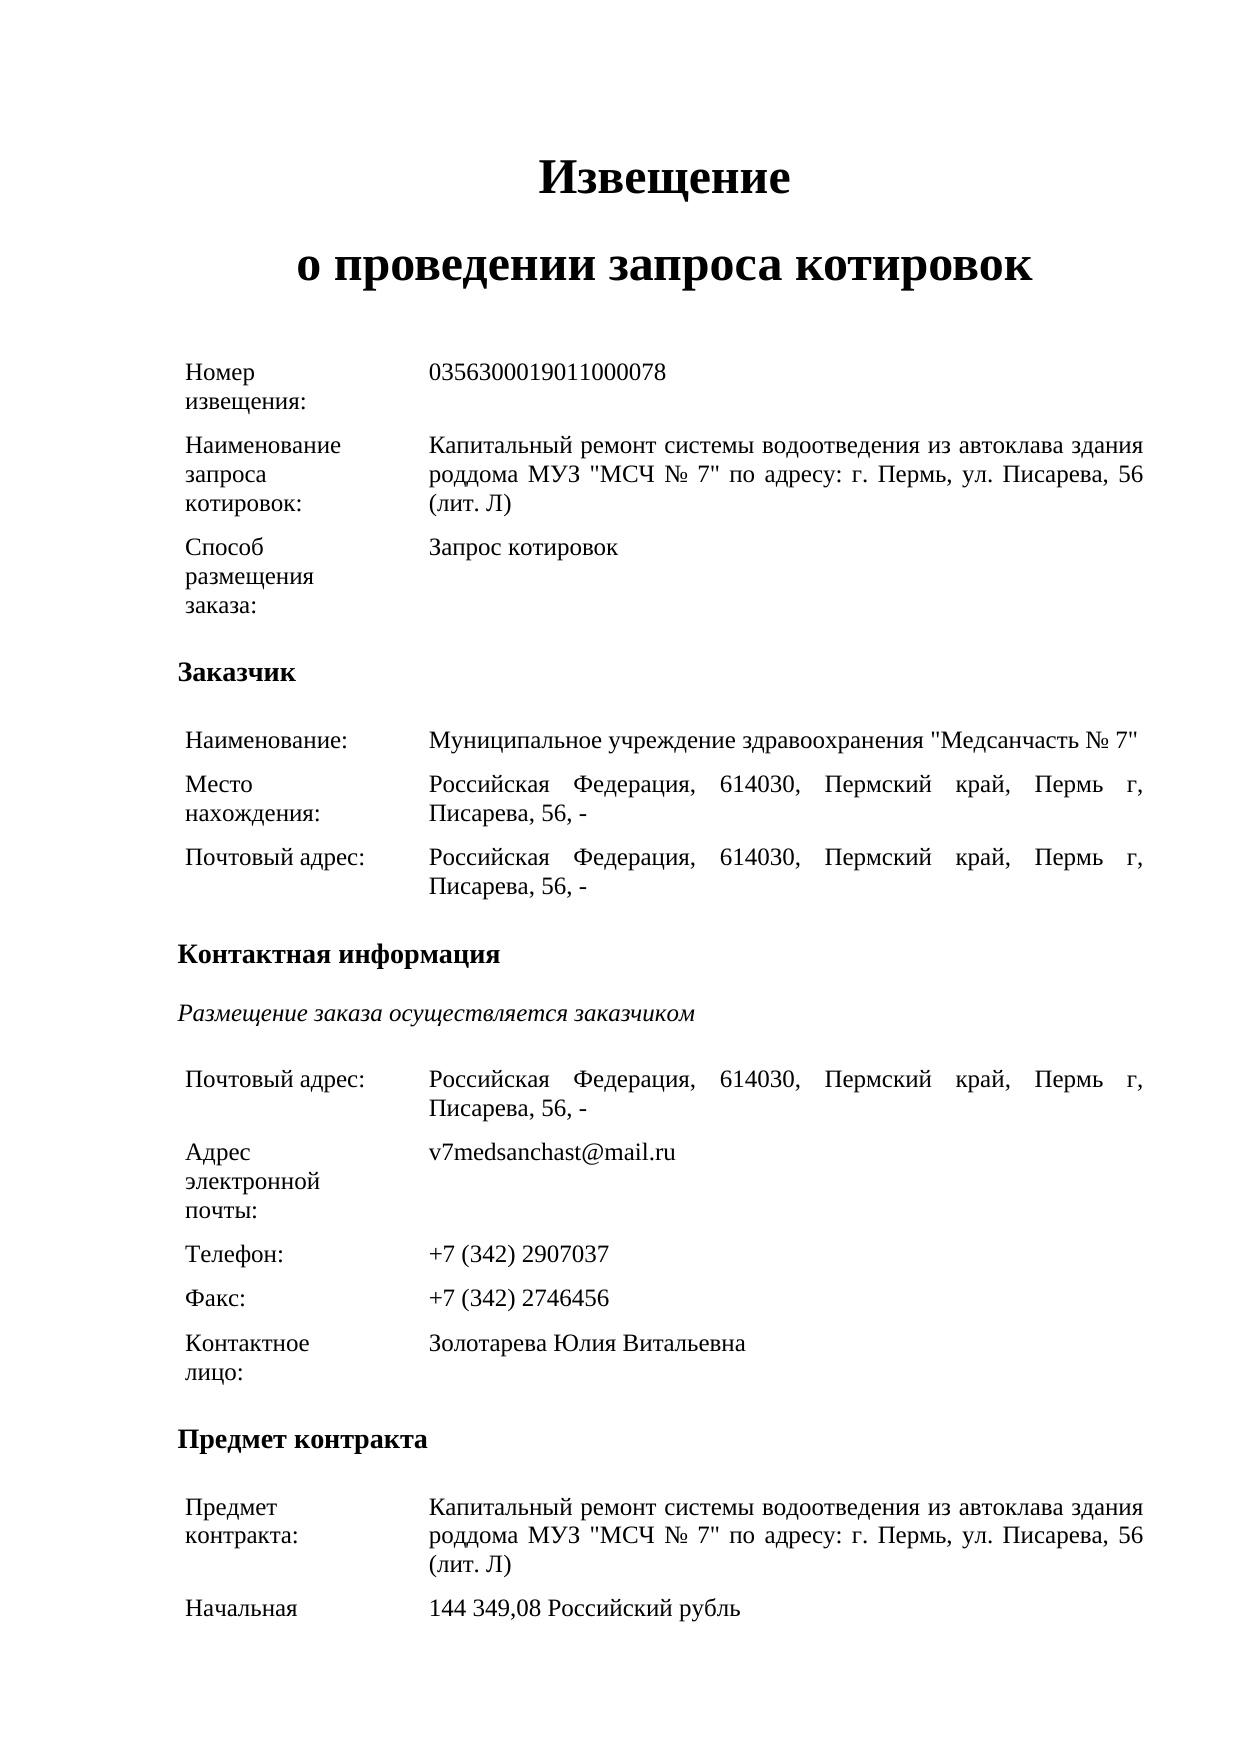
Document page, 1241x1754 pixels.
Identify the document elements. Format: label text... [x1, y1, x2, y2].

table_cell +7 (342) 2907037 [421, 1231, 1152, 1276]
text Размещение заказа осуществляется заказчиком [177, 998, 1152, 1027]
table_cell Капитальный ремонт системы водоотведения из автоклава здания роддома МУЗ "МСЧ № 7" по адресу: г. Пермь, ул. Писарева, 56 (лит. Л) [421, 423, 1152, 524]
table_header Наименование: [177, 717, 421, 761]
table_cell Адрес электронной почты: [177, 1129, 421, 1231]
table_header Российская Федерация, 614030, Пермский край, Пермь г, Писарева, 56, - [421, 1056, 1152, 1129]
table_cell Наименование запроса котировок: [177, 423, 421, 524]
table_header Номер извещения: [177, 349, 421, 422]
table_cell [421, 1586, 1152, 1630]
text Извещение [177, 147, 1152, 205]
table_cell Российская Федерация, 614030, Пермский край, Пермь г, Писарева, 56, - [421, 761, 1152, 834]
table_cell Телефон: [177, 1231, 421, 1276]
table_cell Способ размещения заказа: [177, 524, 421, 626]
table_cell Почтовый адрес: [177, 835, 421, 908]
table_header Капитальный ремонт системы водоотведения из автоклава здания роддома МУЗ "МСЧ № 7" по адресу: г. Пермь, ул. Писарева, 56 (лит. Л) [421, 1484, 1152, 1586]
text Заказчик [177, 655, 1152, 688]
table_header Почтовый адрес: [177, 1056, 421, 1129]
table_cell Золотарева Юлия Витальевна [421, 1320, 1152, 1393]
table_cell v7medsanchast@mail.ru [421, 1129, 1152, 1231]
table_cell Запрос котировок [421, 524, 1152, 626]
table_header Муниципальное учреждение здравоохранения "Медсанчасть № 7" [421, 717, 1152, 761]
table_cell Российская Федерация, 614030, Пермский край, Пермь г, Писарева, 56, - [421, 835, 1152, 908]
table_header 0356300019011000078 [421, 349, 1152, 422]
table_cell Факс: [177, 1276, 421, 1320]
table_cell Место нахождения: [177, 761, 421, 834]
text о проведении запроса котировок [177, 234, 1152, 291]
table_header Предмет контракта: [177, 1484, 421, 1586]
text Контактная информация [177, 937, 1152, 969]
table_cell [177, 1586, 421, 1630]
table_cell Контактное лицо: [177, 1320, 421, 1393]
text Предмет контракта [177, 1422, 1152, 1455]
table_cell +7 (342) 2746456 [421, 1276, 1152, 1320]
